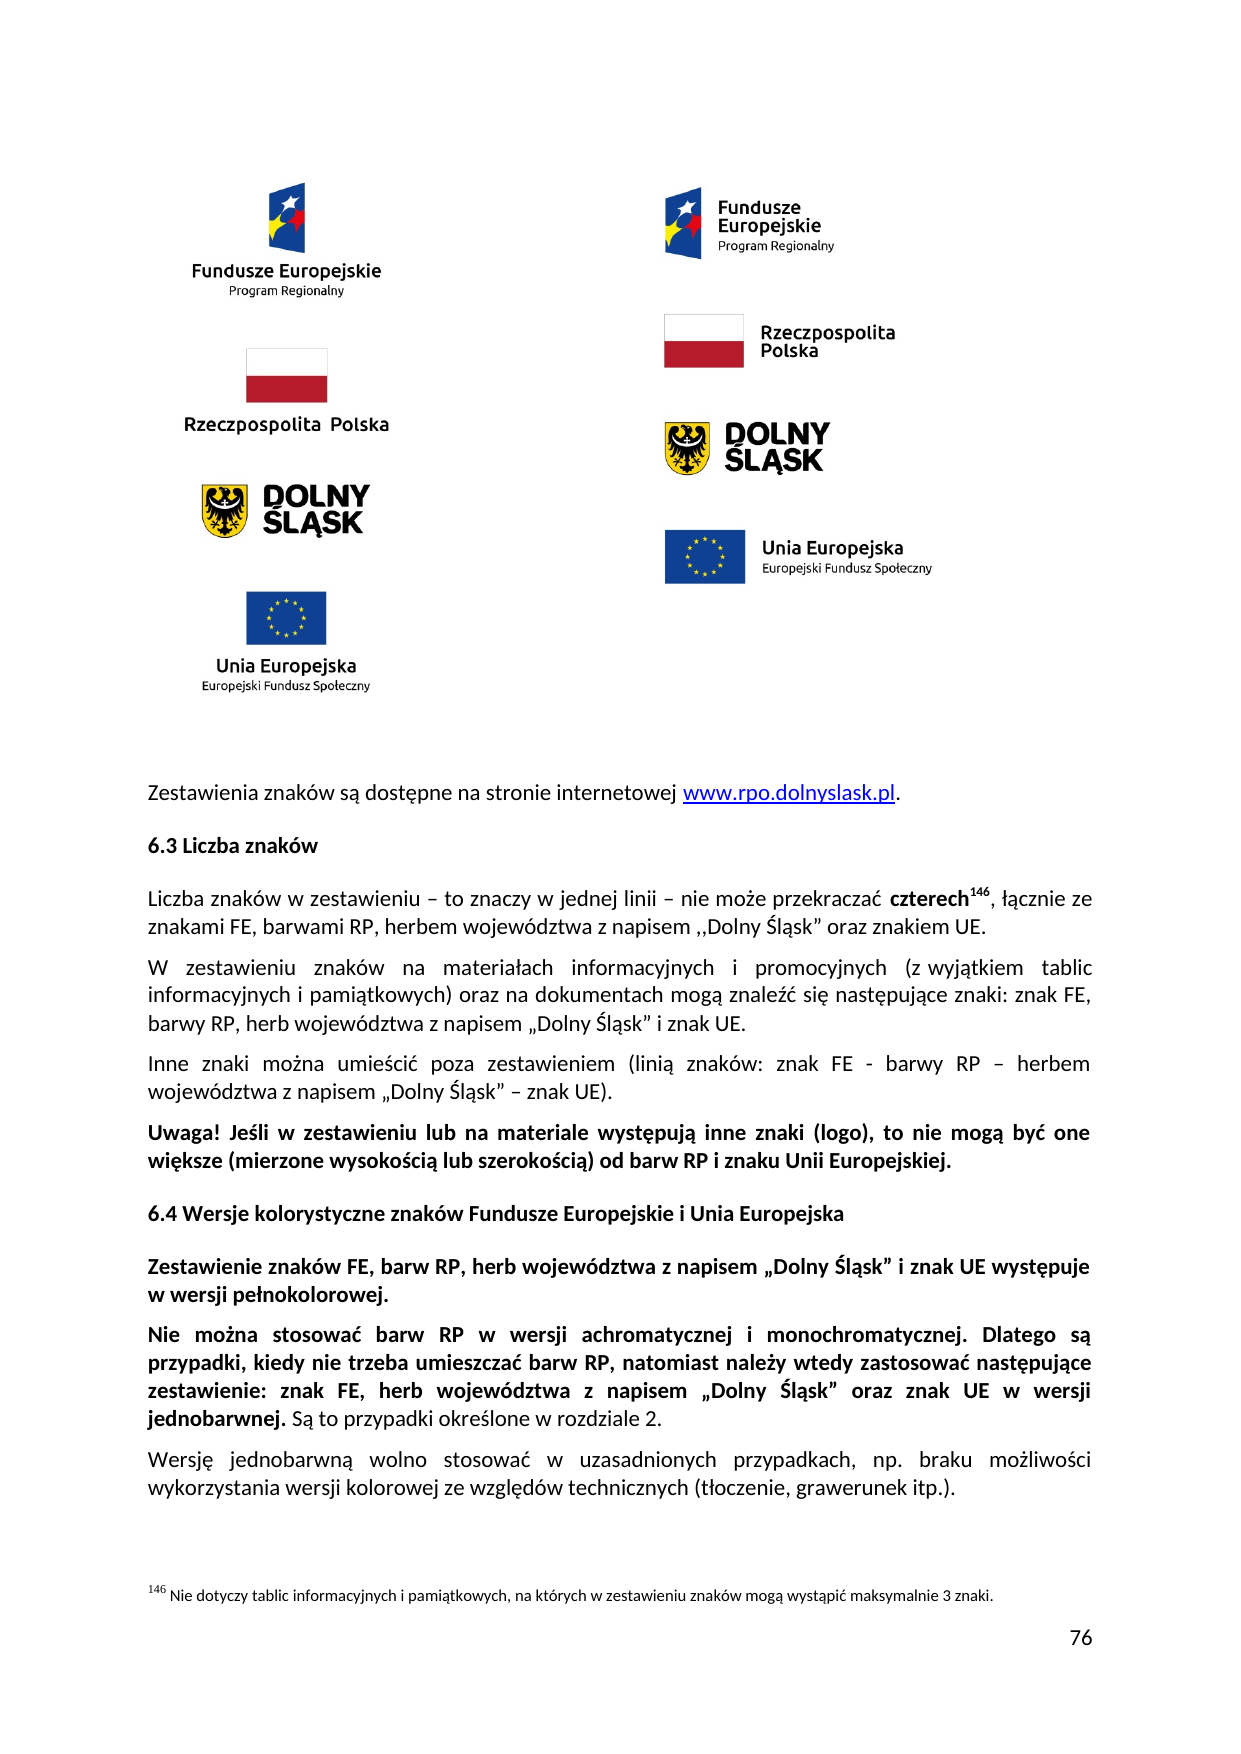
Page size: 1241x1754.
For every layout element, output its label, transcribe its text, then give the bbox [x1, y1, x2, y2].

picture [147, 147, 425, 725]
text Wersję jednobarwną wolno stosować w uzasadnionych przypadkach, np. braku możliwości wykorzystania wersji kolorowej ze względów technicznych (tłoczenie, grawerunek itp.). [148, 1445, 1092, 1501]
text Zestawienie znaków FE, barw RP, herb województwa z napisem „Dolny Śląsk” i znak UE występuje w wersji pełnokolorowej. [148, 1252, 1092, 1308]
text 6.3 Liczba znaków [148, 831, 1092, 859]
text 6.4 Wersje kolorystyczne znaków Fundusze Europejskie i Unia Europejska [148, 1199, 1092, 1227]
text W zestawieniu znaków na materiałach informacyjnych i promocyjnych (z wyjątkiem tablic informacyjnych i pamiątkowych) oraz na dokumentach mogą znaleźć się następujące znaki: znak FE, barwy RP, herb województwa z napisem „Dolny Śląsk” i znak UE. [148, 953, 1092, 1037]
text Liczba znaków w zestawieniu – to znaczy w jednej linii – nie może przekraczać czterech, łącznie ze znakami FE, barwami RP, herbem województwa z napisem ,,Dolny Śląsk” oraz znakiem UE. [148, 884, 1092, 940]
text Zestawienia znaków są dostępne na stronie internetowej www.rpo.dolnyslask.pl. [148, 778, 1092, 806]
picture [629, 151, 967, 619]
text Nie można stosować barw RP w wersji achromatycznej i monochromatycznej. Dlatego są przypadki, kiedy nie trzeba umieszczać barw RP, natomiast należy wtedy zastosować następujące zestawienie: znak FE, herb województwa z napisem „Dolny Śląsk” oraz znak UE w wersji jednobarwnej. Są to przypadki określone w rozdziale 2. [148, 1320, 1092, 1432]
text Inne znaki można umieścić poza zestawieniem (linią znaków: znak FE - barwy RP – herbem województwa z napisem „Dolny Śląsk” – znak UE). [148, 1049, 1092, 1105]
text Uwaga! Jeśli w zestawieniu lub na materiale występują inne znaki (logo), to nie mogą być one większe (mierzone wysokością lub szerokością) od barw RP i znaku Unii Europejskiej. [148, 1118, 1092, 1174]
